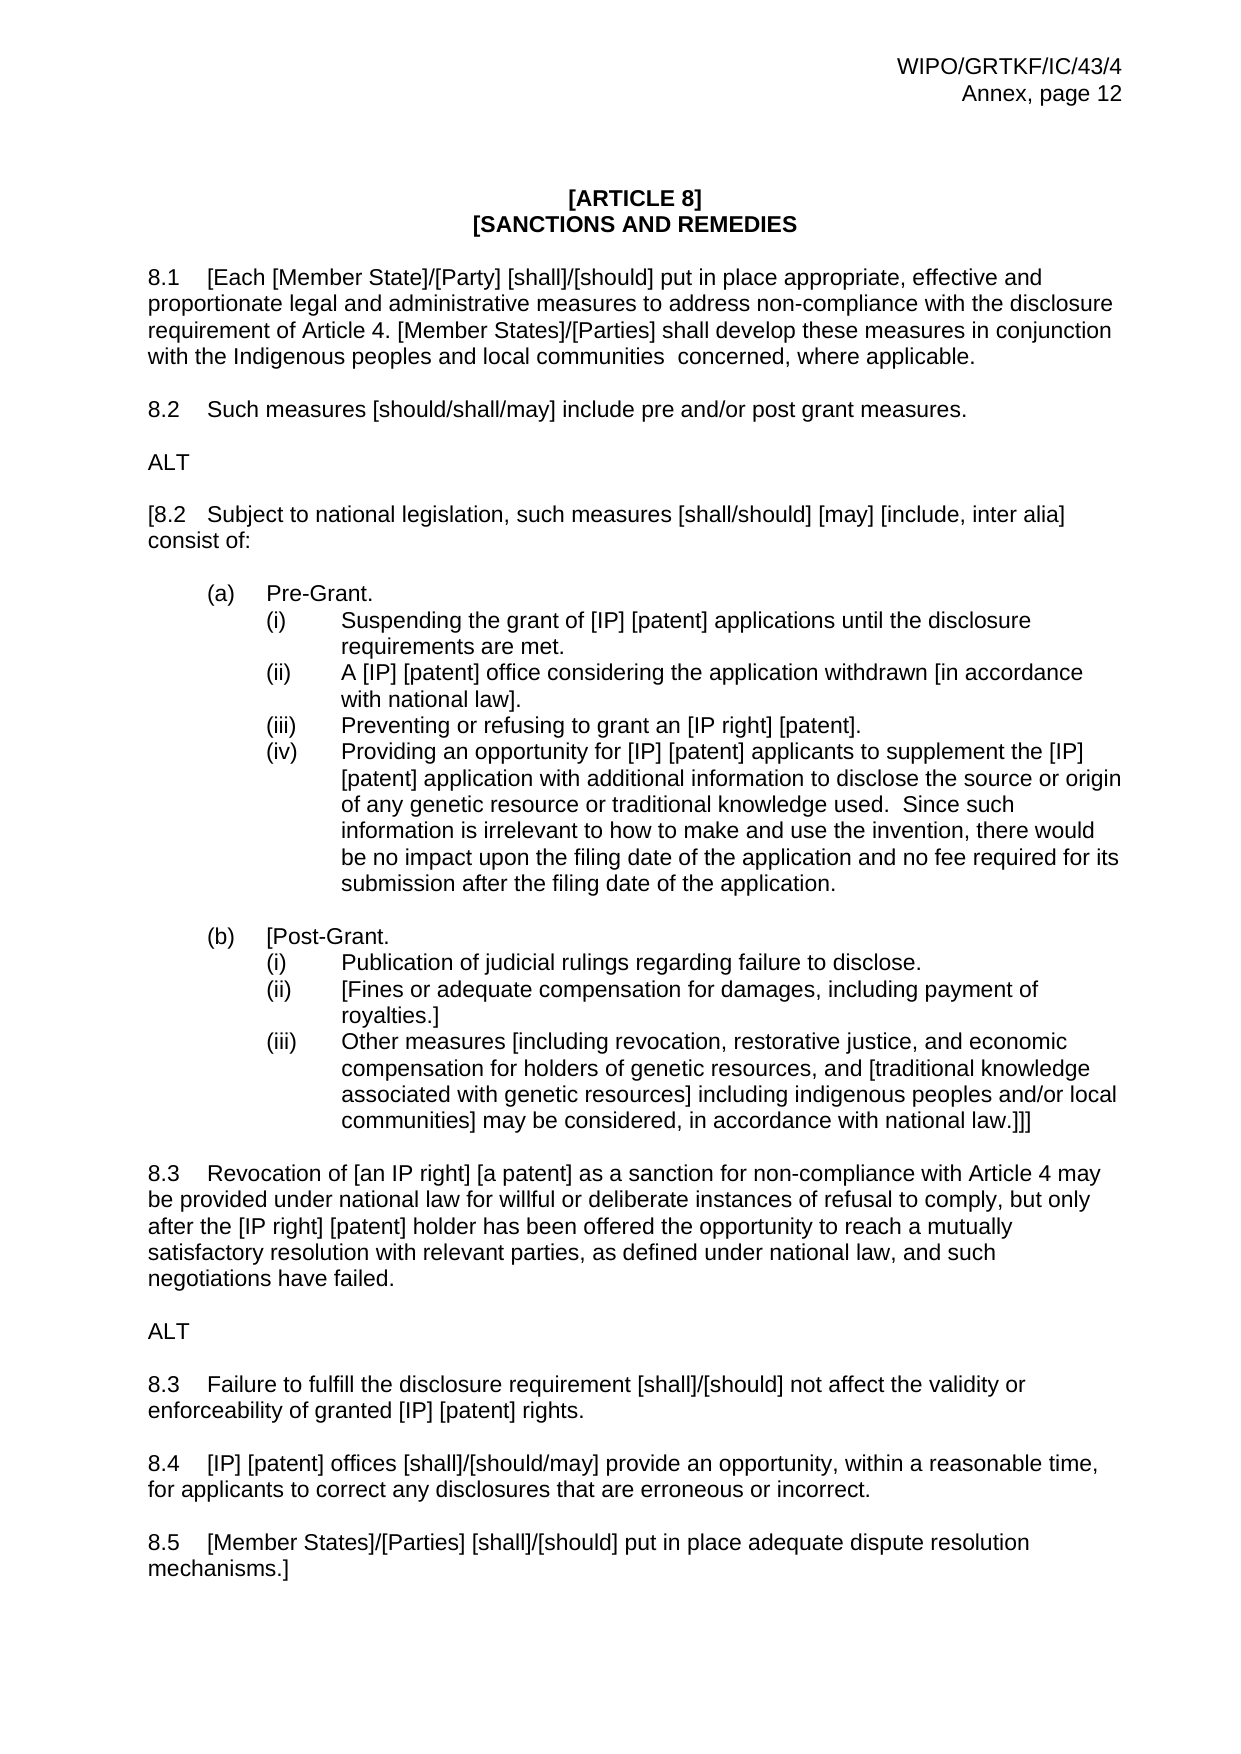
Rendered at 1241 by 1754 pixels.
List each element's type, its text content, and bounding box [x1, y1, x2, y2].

list Publication of judicial rulings regarding failure to disclose. [266, 949, 1122, 976]
text ALT [148, 448, 1122, 475]
text ALT [148, 1318, 1122, 1344]
text 8.3 Failure to fulfill the disclosure requirement [shall]/[should] not affect the validity or enforceability of granted [IP] [patent] rights. [148, 1371, 1122, 1423]
text [ARTICLE 8] [148, 185, 1122, 211]
list [Post-Grant. [207, 923, 1122, 949]
text 8.3 Revocation of [an IP right] [a patent] as a sanction for non-compliance with Article 4 may be provided under national law for willful or deliberate instances of refusal to comply, but only after the [IP right] [patent] holder has been offered the opportunity to reach a mutually satisfactory resolution with relevant parties, as defined under national law, and such negotiations have failed. [148, 1160, 1122, 1292]
list Suspending the grant of [IP] [patent] applications until the disclosure requirements are met. [266, 607, 1122, 659]
list A [IP] [patent] office considering the application withdrawn [in accordance with national law]. [266, 659, 1122, 712]
list [Fines or adequate compensation for damages, including payment of royalties.] [266, 976, 1122, 1028]
text 8.5 [Member States]/[Parties] [shall]/[should] put in place adequate dispute resolution mechanisms.] [148, 1529, 1122, 1582]
text 8.4 [IP] [patent] offices [shall]/[should/may] provide an opportunity, within a reasonable time, for applicants to correct any disclosures that are erroneous or incorrect. [148, 1450, 1122, 1503]
list Pre-Grant. [207, 580, 1122, 607]
text 8.1 [Each [Member State]/[Party] [shall]/[should] put in place appropriate, effective and proportionate legal and administrative measures to address non-compliance with the disclosure requirement of Article 4. [Member States]/[Parties] shall develop these measures in conjunction with the Indigenous peoples and local communities concerned, where applicable. [148, 264, 1122, 369]
list Other measures [including revocation, restorative justice, and economic compensation for holders of genetic resources, and [traditional knowledge associated with genetic resources] including indigenous peoples and/or local communities] may be considered, in accordance with national law.]]] [266, 1028, 1122, 1134]
list Preventing or refusing to grant an [IP right] [patent]. [266, 712, 1122, 738]
text 8.2 Such measures [should/shall/may] include pre and/or post grant measures. [148, 396, 1122, 422]
text [8.2 Subject to national legislation, such measures [shall/should] [may] [include, inter alia] consist of: [148, 501, 1122, 554]
text [SANCTIONS AND REMEDIES [148, 211, 1122, 238]
list Providing an opportunity for [IP] [patent] applicants to supplement the [IP] [patent] application with additional information to disclose the source or origin of any genetic resource or traditional knowledge used. Since such information is irrelevant to how to make and use the invention, there would be no impact upon the filing date of the application and no fee required for its submission after the filing date of the application. [266, 738, 1122, 896]
